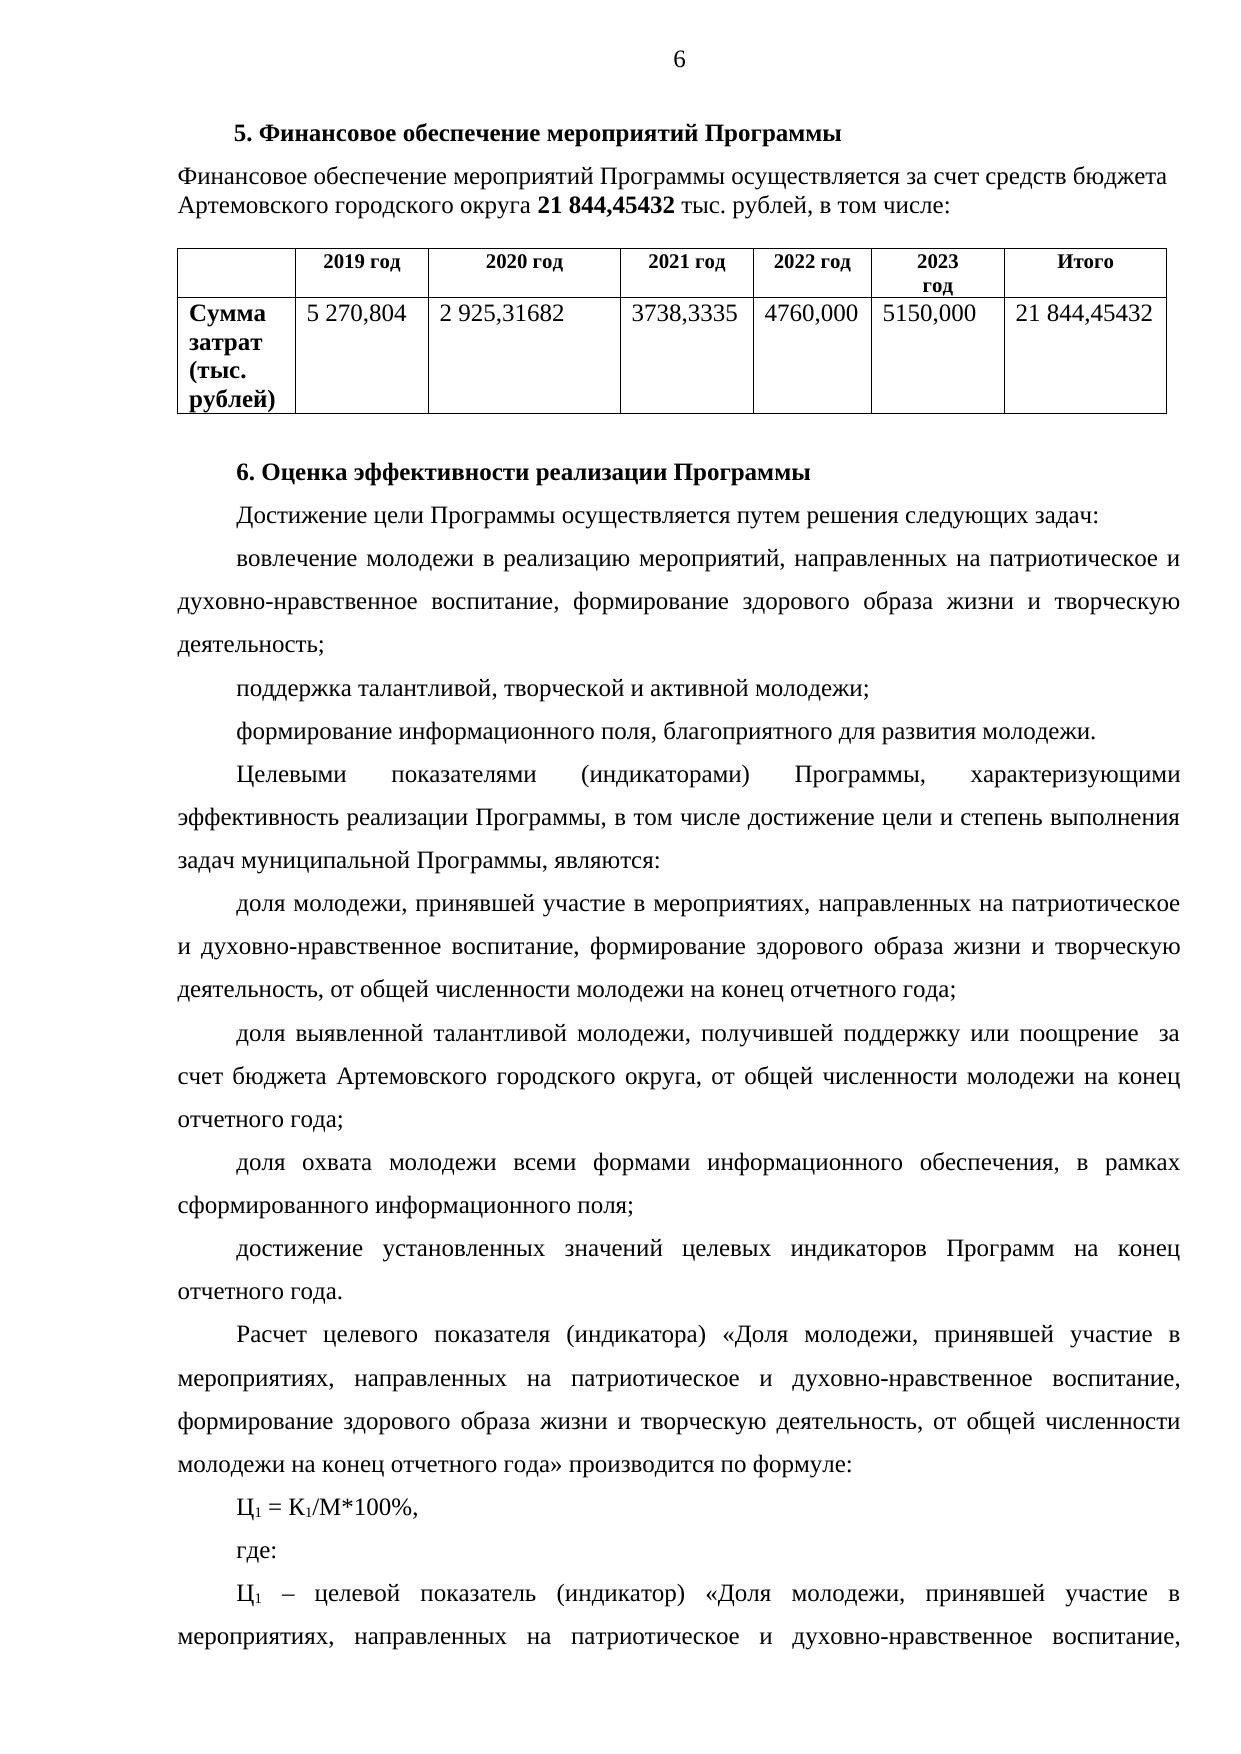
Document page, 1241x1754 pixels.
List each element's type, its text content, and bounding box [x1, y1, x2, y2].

table_header 2021 год [621, 249, 753, 297]
text где: [177, 1535, 1181, 1564]
text Достижение цели Программы осуществляется путем решения следующих задач: [177, 500, 1181, 529]
text доля молодежи, принявшей участие в мероприятиях, направленных на патриотическое и духовно-нравственное воспитание, формирование здорового образа жизни и творческую деятельность, от общей численности молодежи на конец отчетного года; [177, 888, 1181, 1003]
table_header 2022 год [754, 249, 871, 297]
table_cell 21 844,45432 [1005, 298, 1166, 413]
table_header 2019 год [296, 249, 428, 297]
text Ц1 = К1/М*100%, [177, 1492, 1181, 1521]
text формирование информационного поля, благоприятного для развития молодежи. [177, 716, 1181, 744]
text вовлечение молодежи в реализацию мероприятий, направленных на патриотическое и духовно-нравственное воспитание, формирование здорового образа жизни и творческую деятельность; [177, 543, 1181, 658]
text Расчет целевого показателя (индикатора) «Доля молодежи, принявшей участие в мероприятиях, направленных на патриотическое и духовно-нравственное воспитание, формирование здорового образа жизни и творческую деятельность, от общей численности молодежи на конец отчетного года» производится по формуле: [177, 1319, 1181, 1478]
text доля охвата молодежи всеми формами информационного обеспечения, в рамках сформированного информационного поля; [177, 1147, 1181, 1219]
text Финансовое обеспечение мероприятий Программы осуществляется за счет средств бюджета Артемовского городского округа 21 844,45432 тыс. рублей, в том числе: [177, 161, 1181, 219]
table_header Итого [1005, 249, 1166, 297]
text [177, 1578, 1181, 1650]
table_cell Сумма затрат (тыс. рублей) [178, 298, 295, 413]
text доля выявленной талантливой молодежи, получившей поддержку или поощрение за счет бюджета Артемовского городского округа, от общей численности молодежи на конец отчетного года; [177, 1018, 1181, 1133]
text достижение установленных значений целевых индикаторов Программ на конец отчетного года. [177, 1233, 1181, 1305]
table_header [178, 249, 295, 297]
text Целевыми показателями (индикаторами) Программы, характеризующими эффективность реализации Программы, в том числе достижение цели и степень выполнения задач муниципальной Программы, являются: [177, 759, 1181, 874]
table_cell 3738,3335 [621, 298, 753, 413]
table_header 2020 год [429, 249, 620, 297]
text 6. Оценка эффективности реализации Программы [177, 457, 1181, 486]
table_header 2023 год [872, 249, 1004, 297]
text 5. Финансовое обеспечение мероприятий Программы [177, 118, 1181, 147]
text поддержка талантливой, творческой и активной молодежи; [177, 673, 1181, 701]
table_cell 2 925,31682 [429, 298, 620, 413]
table_cell 4760,000 [754, 298, 871, 413]
table_cell 5 270,804 [296, 298, 428, 413]
table_cell 5150,000 [872, 298, 1004, 413]
